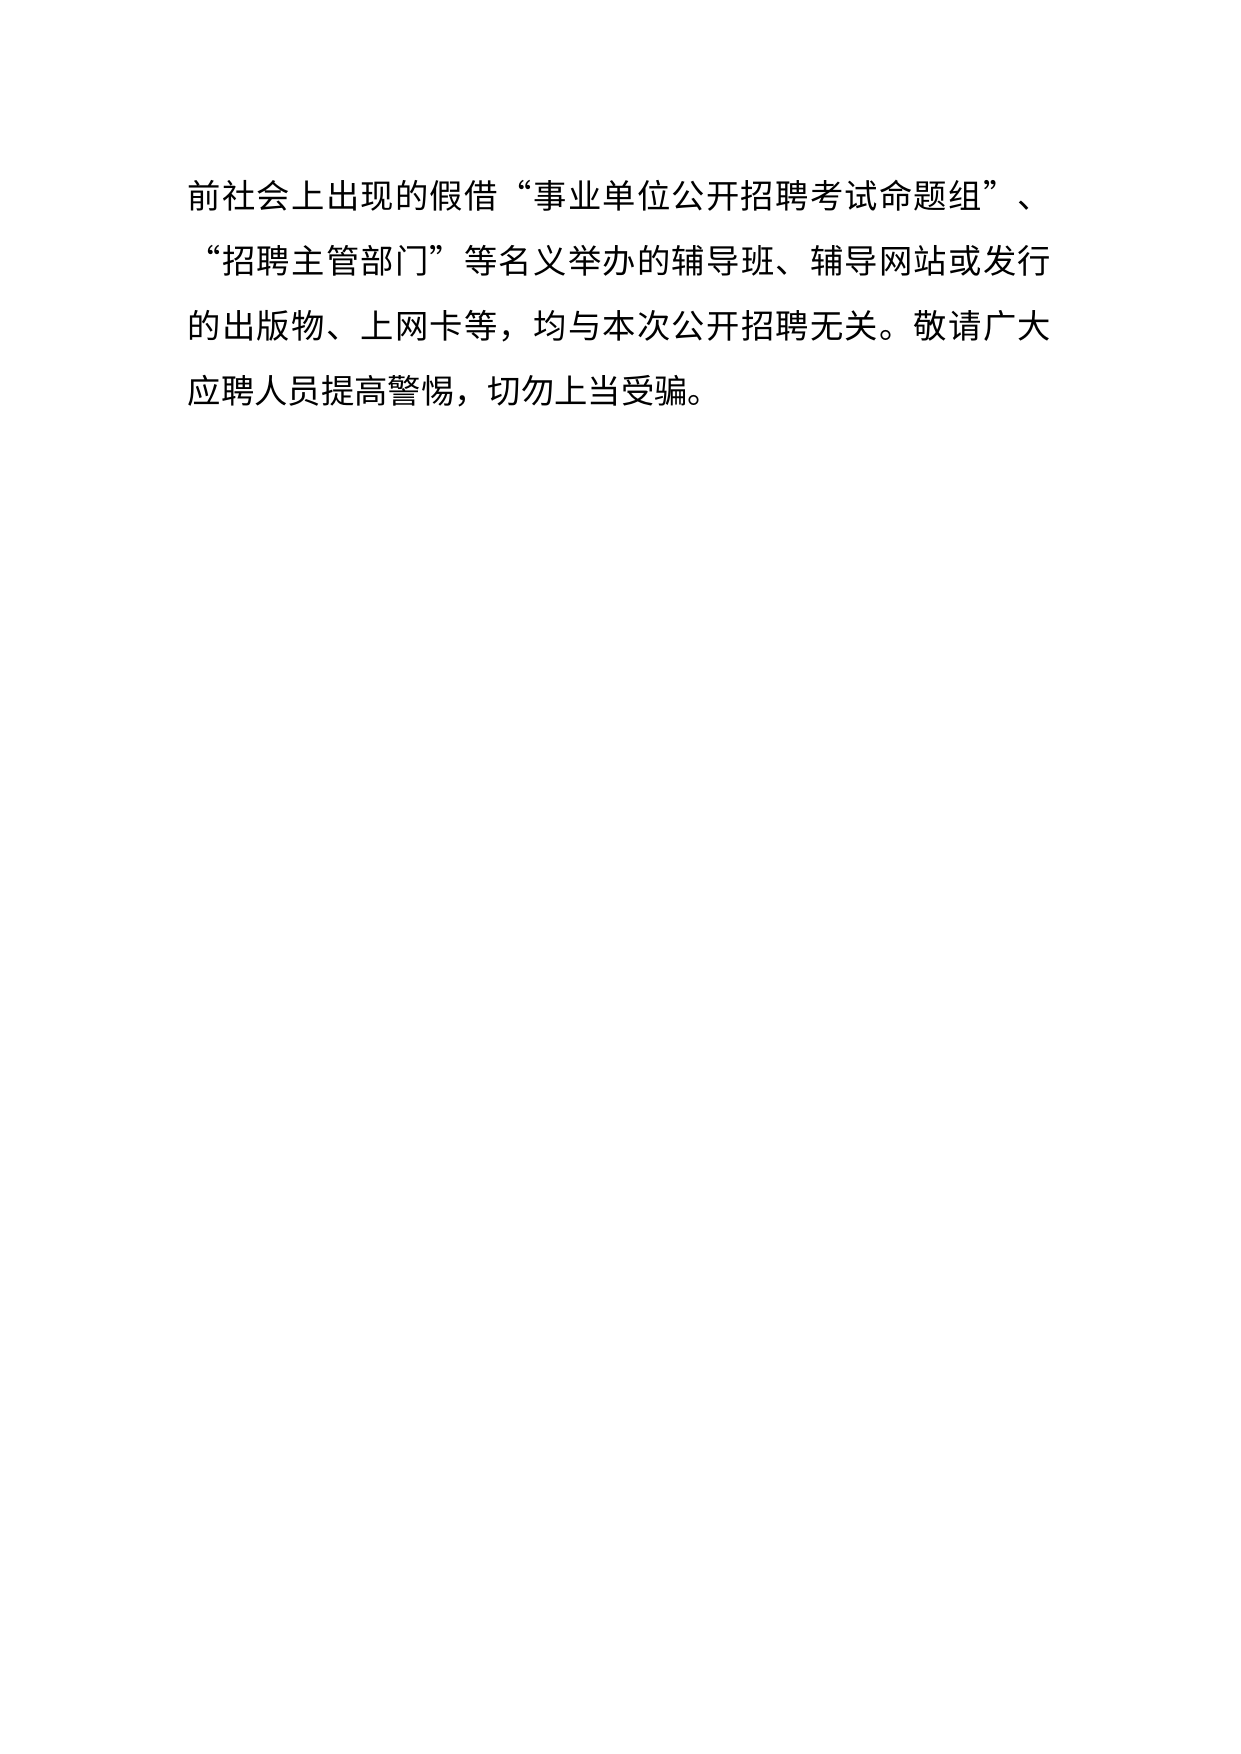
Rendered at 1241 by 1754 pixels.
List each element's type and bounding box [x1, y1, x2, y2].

text [187, 162, 1053, 422]
